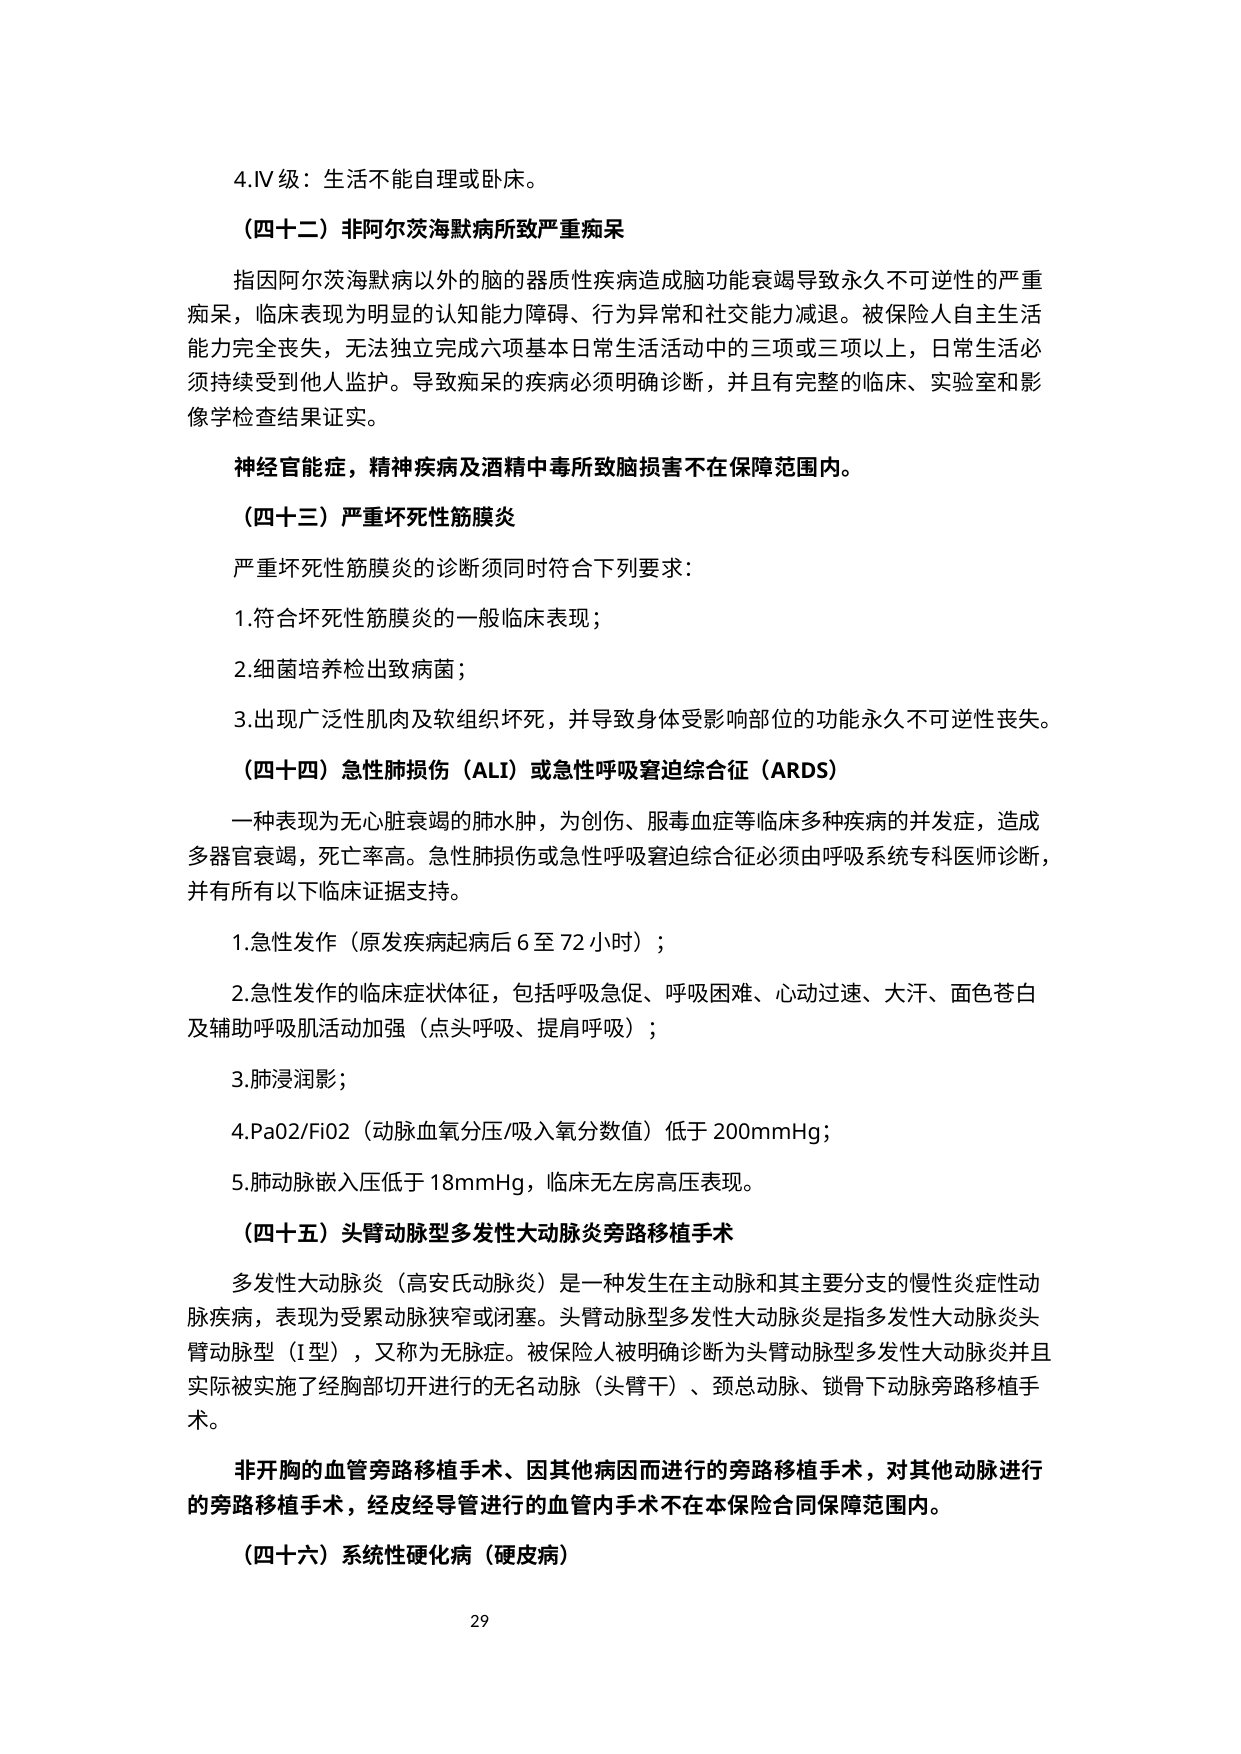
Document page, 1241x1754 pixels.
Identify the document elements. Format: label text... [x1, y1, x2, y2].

text 多发性大动脉炎（高安氏动脉炎）是一种发生在主动脉和其主要分支的慢性炎症性动脉疾病，表现为受累动脉狭窄或闭塞。头臂动脉型多发性大动脉炎是指多发性大动脉炎头臂动脉型（I型），又称为无脉症。被保险人被明确诊断为头臂动脉型多发性大动脉炎并且实际被实施了经胸部切开进行的无名动脉（头臂干）、颈总动脉、锁骨下动脉旁路移植手术。 [187, 1266, 1053, 1435]
text （四十二）非阿尔茨海默病所致严重痴呆 [187, 212, 1053, 244]
text （四十三）严重坏死性筋膜炎 [187, 500, 1053, 532]
text 严重坏死性筋膜炎的诊断须同时符合下列要求： [187, 551, 1053, 582]
text 神经官能症，精神疾病及酒精中毒所致脑损害不在保障范围内。 [187, 450, 1053, 482]
text 指因阿尔茨海默病以外的脑的器质性疾病造成脑功能衰竭导致永久不可逆性的严重痴呆，临床表现为明显的认知能力障碍、行为异常和社交能力减退。被保险人自主生活能力完全丧失，无法独立完成六项基本日常生活活动中的三项或三项以上，日常生活必须持续受到他人监护。导致痴呆的疾病必须明确诊断，并且有完整的临床、实验室和影像学检查结果证实。 [187, 263, 1053, 431]
text （四十四）急性肺损伤（ALI）或急性呼吸窘迫综合征（ARDS） [187, 753, 1053, 784]
text 2.急性发作的临床症状体征，包括呼吸急促、呼吸困难、心动过速、大汗、面色苍白及辅助呼吸肌活动加强（点头呼吸、提肩呼吸）； [187, 976, 1053, 1043]
text （四十五）头臂动脉型多发性大动脉炎旁路移植手术 [187, 1216, 1053, 1247]
text 一种表现为无心脏衰竭的肺水肿，为创伤、服毒血症等临床多种疾病的并发症，造成多器官衰竭，死亡率高。急性肺损伤或急性呼吸窘迫综合征必须由呼吸系统专科医师诊断，并有所有以下临床证据支持。 [187, 803, 1053, 906]
text 4.Ⅳ级：生活不能自理或卧床。 [187, 162, 1053, 194]
text 3.出现广泛性肌肉及软组织坏死，并导致身体受影响部位的功能永久不可逆性丧失。 [187, 702, 1053, 734]
text （四十六）系统性硬化病（硬皮病） [187, 1538, 1053, 1570]
text 非开胸的血管旁路移植手术、因其他病因而进行的旁路移植手术，对其他动脉进行的旁路移植手术，经皮经导管进行的血管内手术不在本保险合同保障范围内。 [187, 1453, 1053, 1519]
text 2.细菌培养检出致病菌； [187, 652, 1053, 683]
text 3.肺浸润影； [187, 1062, 1053, 1094]
text 1.符合坏死性筋膜炎的一般临床表现； [187, 601, 1053, 633]
text 5.肺动脉嵌入压低于18mmHg，临床无左房高压表现。 [187, 1164, 1053, 1197]
text 1.急性发作（原发疾病起病后6至72小时）； [187, 924, 1053, 957]
text 4.Pa02/Fi02（动脉血氧分压/吸入氧分数值）低于200mmHg； [187, 1113, 1053, 1146]
